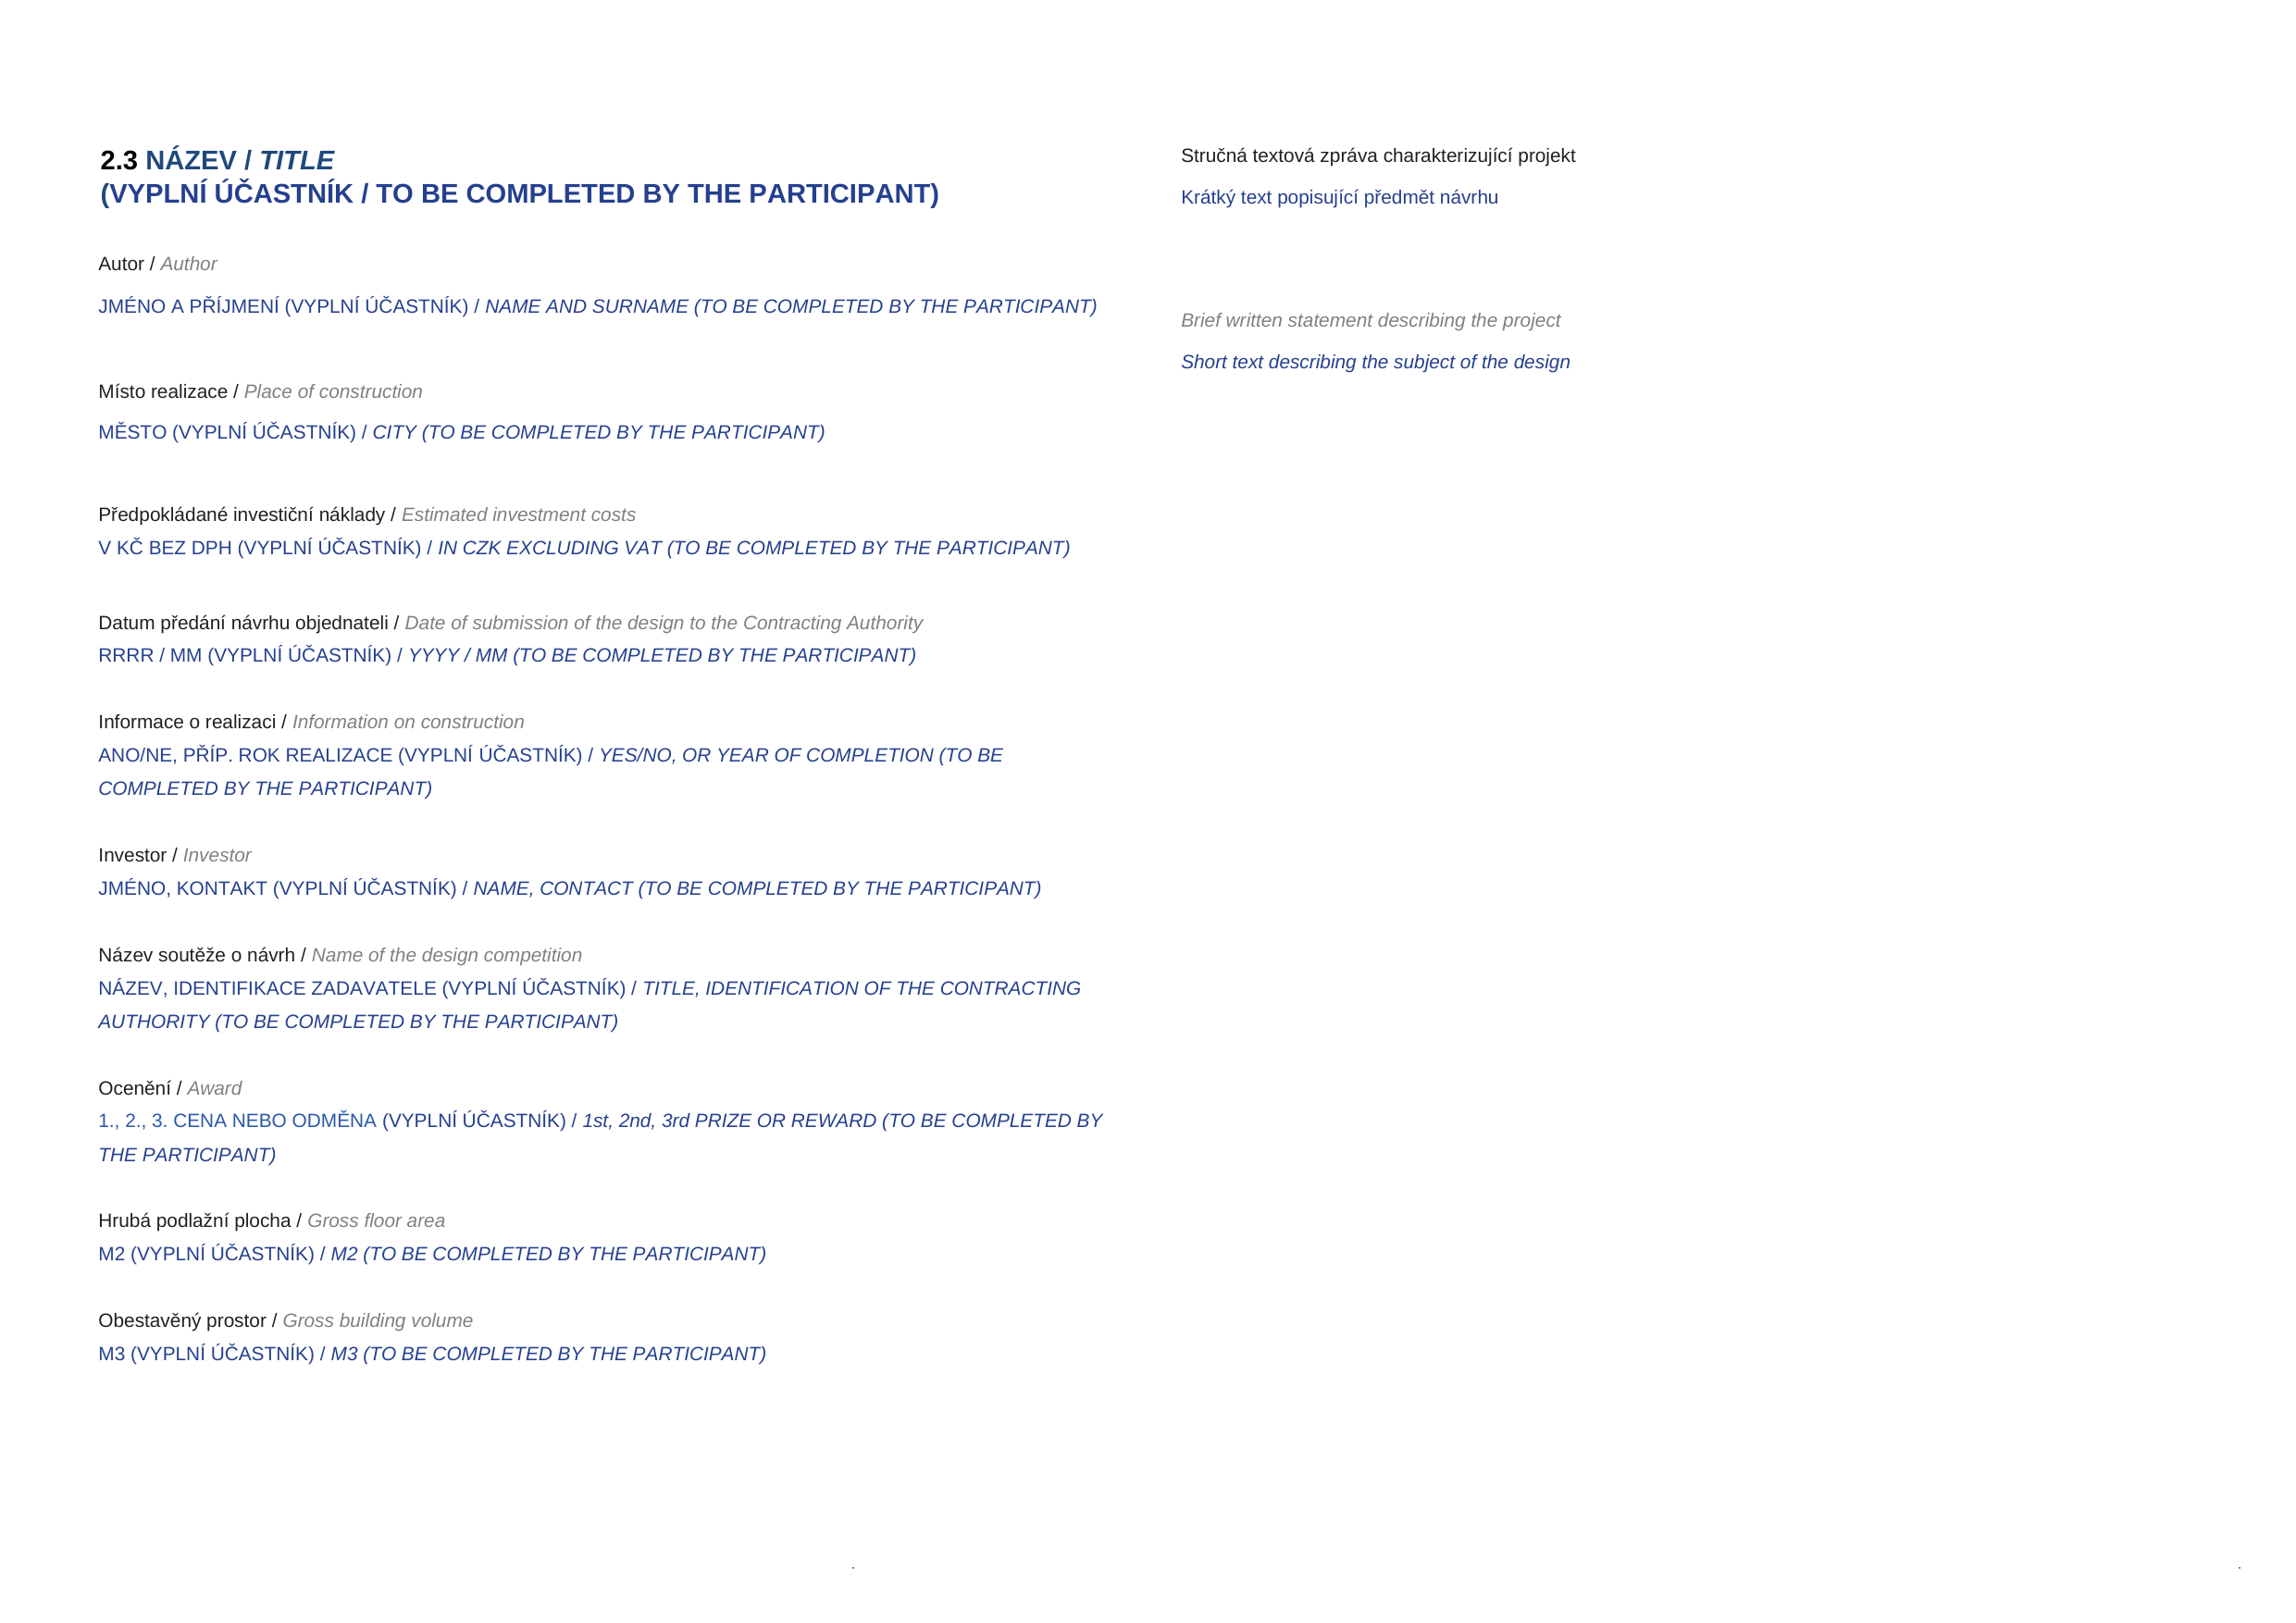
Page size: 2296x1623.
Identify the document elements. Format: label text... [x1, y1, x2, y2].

text M3 (VYPLNÍ ÚČASTNÍK) / M3 (TO BE COMPLETED BY THE PARTICIPANT) [98, 1343, 1112, 1365]
text Místo realizace / Place of construction [98, 379, 1112, 402]
text NÁZEV, IDENTIFIKACE ZADAVATELE (VYPLNÍ ÚČASTNÍK) / TITLE, IDENTIFICATION OF THE CONTRACTING AUTHORITY (TO BE COMPLETED BY THE PARTICIPANT) [98, 977, 1112, 1033]
subtitle JMÉNO A PŘÍJMENÍ (VYPLNÍ ÚČASTNÍK) / NAME AND SURNAME (TO BE COMPLETED BY THE PARTICIPANT) [98, 295, 1112, 317]
text Brief written statement describing the project [1181, 309, 2195, 331]
text V KČ BEZ DPH (VYPLNÍ ÚČASTNÍK) / IN CZK EXCLUDING VAT (TO BE COMPLETED BY THE PARTICIPANT) [98, 537, 1112, 559]
text RRRR / MM (VYPLNÍ ÚČASTNÍK) / YYYY / MM (TO BE COMPLETED BY THE PARTICIPANT) [98, 644, 1112, 666]
text Ocenění / Award [98, 1076, 1112, 1098]
text JMÉNO, KONTAKT (VYPLNÍ ÚČASTNÍK) / NAME, CONTACT (TO BE COMPLETED BY THE PARTICIPANT) [98, 877, 1112, 899]
text Stručná textová zpráva charakterizující projekt [1181, 144, 2195, 167]
text Obestavěný prostor / Gross building volume [98, 1309, 1112, 1332]
text Datum předání návrhu objednateli / Date of submission of the design to the Contracting Authority [98, 611, 1112, 633]
text M2 (VYPLNÍ ÚČASTNÍK) / M2 (TO BE COMPLETED BY THE PARTICIPANT) [98, 1243, 1112, 1265]
text ANO/NE, PŘÍP. ROK REALIZACE (VYPLNÍ ÚČASTNÍK) / YES/NO, OR YEAR OF COMPLETION (TO BE COMPLETED BY THE PARTICIPANT) [98, 744, 1112, 799]
text Informace o realizaci / Information on construction [98, 711, 1112, 733]
text (VYPLNÍ ÚČASTNÍK / TO BE COMPLETED BY THE PARTICIPANT) [100, 178, 1112, 208]
subtitle Autor / Author [98, 253, 1112, 275]
text Krátký text popisující předmět návrhu [1181, 186, 2195, 208]
text Hrubá podlažní plocha / Gross floor area [98, 1209, 1112, 1232]
text Název soutěže o návrh / Name of the design competition [98, 944, 1112, 966]
text Předpokládané investiční náklady / Estimated investment costs [98, 503, 1112, 526]
text 1., 2., 3. CENA NEBO ODMĚNA (VYPLNÍ ÚČASTNÍK) / 1st, 2nd, 3rd PRIZE OR REWARD (TO BE COMPLETED BY THE PARTICIPANT) [98, 1109, 1112, 1165]
text 2.3 NÁZEV / TITLE [100, 144, 1112, 176]
text Investor / Investor [98, 844, 1112, 866]
text MĚSTO (VYPLNÍ ÚČASTNÍK) / CITY (TO BE COMPLETED BY THE PARTICIPANT) [98, 421, 1112, 443]
text Short text describing the subject of the design [1181, 351, 2195, 373]
